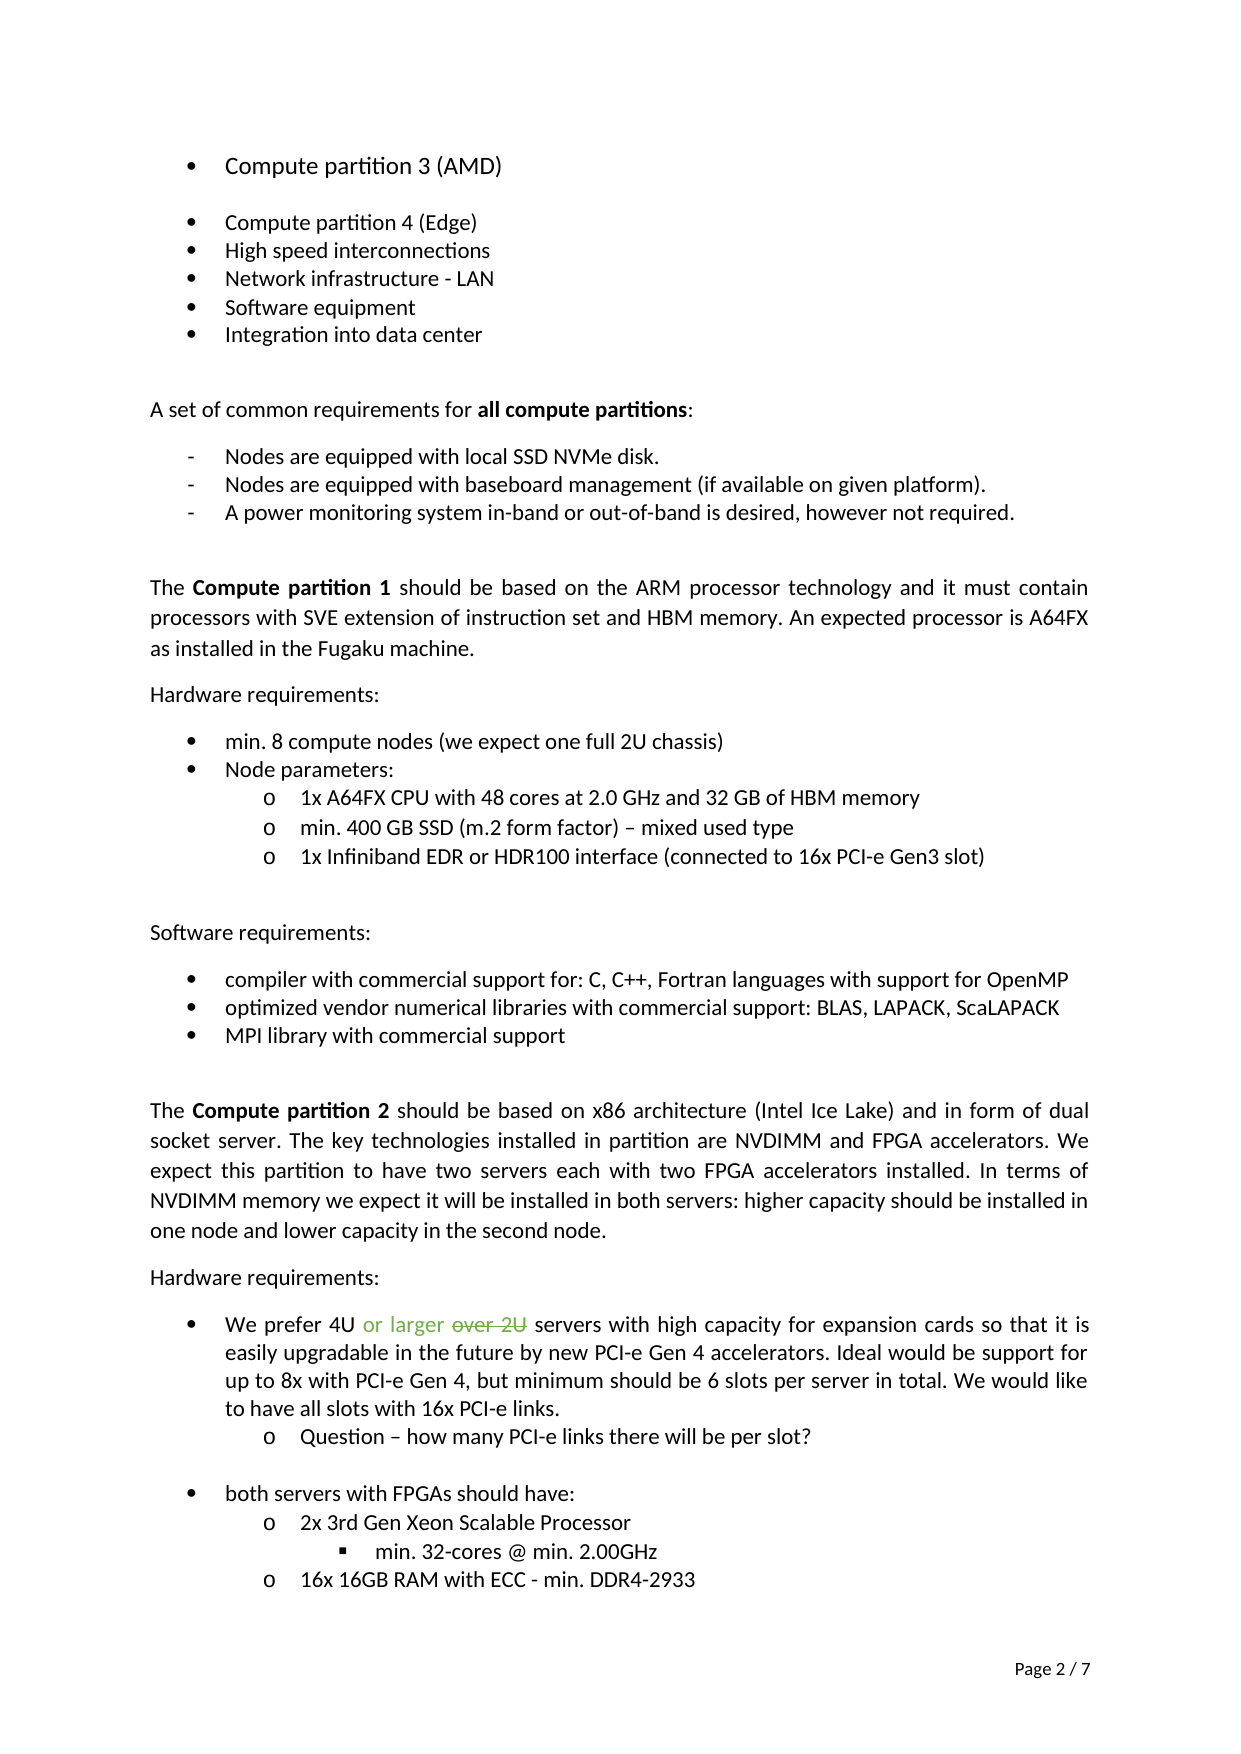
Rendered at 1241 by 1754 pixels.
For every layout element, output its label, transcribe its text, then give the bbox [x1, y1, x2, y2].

list MPI library with commercial support [187, 1021, 1090, 1049]
list both servers with FPGAs should have: [187, 1479, 1090, 1508]
list 1x Infiniband EDR or HDR100 interface (connected to 16x PCI-e Gen3 slot) [262, 842, 1090, 871]
list 2x 3rd Gen Xeon Scalable Processor [262, 1508, 1090, 1537]
list Compute partition 4 (Edge) [187, 208, 1090, 237]
list High speed interconnections [187, 237, 1090, 264]
text Hardware requirements: [150, 681, 1090, 709]
list Nodes are equipped with baseboard management (if available on given platform). [187, 470, 1090, 498]
list Nodes are equipped with local SSD NVMe disk. [187, 442, 1090, 470]
list Node parameters: [187, 756, 1090, 783]
list 1x A64FX CPU with 48 cores at 2.0 GHz and 32 GB of HBM memory [262, 783, 1090, 813]
text Hardware requirements: [150, 1263, 1090, 1291]
list Question – how many PCI-e links there will be per slot? [262, 1422, 1090, 1452]
list min. 32-cores @ min. 2.00GHz [337, 1537, 1090, 1565]
text The Compute partition 1 should be based on the ARM processor technology and it must contain processors with SVE extension of instruction set and HBM memory. An expected processor is A64FX as installed in the Fugaku machine. [150, 573, 1090, 662]
text The Compute partition 2 should be based on x86 architecture (Intel Ice Lake) and in form of dual socket server. The key technologies installed in partition are NVDIMM and FPGA accelerators. We expect this partition to have two servers each with two FPGA accelerators installed. In terms of NVDIMM memory we expect it will be installed in both servers: higher capacity should be installed in one node and lower capacity in the second node. [150, 1096, 1090, 1244]
list optimized vendor numerical libraries with commercial support: BLAS, LAPACK, ScaLAPACK [187, 993, 1090, 1021]
list compiler with commercial support for: C, C++, Fortran languages with support for OpenMP [187, 965, 1090, 993]
list We prefer 4U or larger over 2U servers with high capacity for expansion cards so that it is easily upgradable in the future by new PCI-e Gen 4 accelerators. Ideal would be support for up to 8x with PCI-e Gen 4, but minimum should be 6 slots per server in total. We would like to have all slots with 16x PCI-e links. [187, 1310, 1090, 1422]
list Integration into data center [187, 321, 1090, 349]
list min. 400 GB SSD (m.2 form factor) – mixed used type [262, 813, 1090, 842]
list 16x 16GB RAM with ECC - min. DDR4-2933 [262, 1565, 1090, 1594]
list Software equipment [187, 293, 1090, 321]
text Software requirements: [150, 918, 1090, 946]
list A power monitoring system in-band or out-of-band is desired, however not required. [187, 498, 1090, 526]
list min. 8 compute nodes (we expect one full 2U chassis) [187, 727, 1090, 756]
list Network infrastructure - LAN [187, 264, 1090, 293]
text A set of common requirements for all compute partitions: [150, 396, 1090, 423]
list Compute partition 3 (AMD) [187, 150, 1090, 181]
